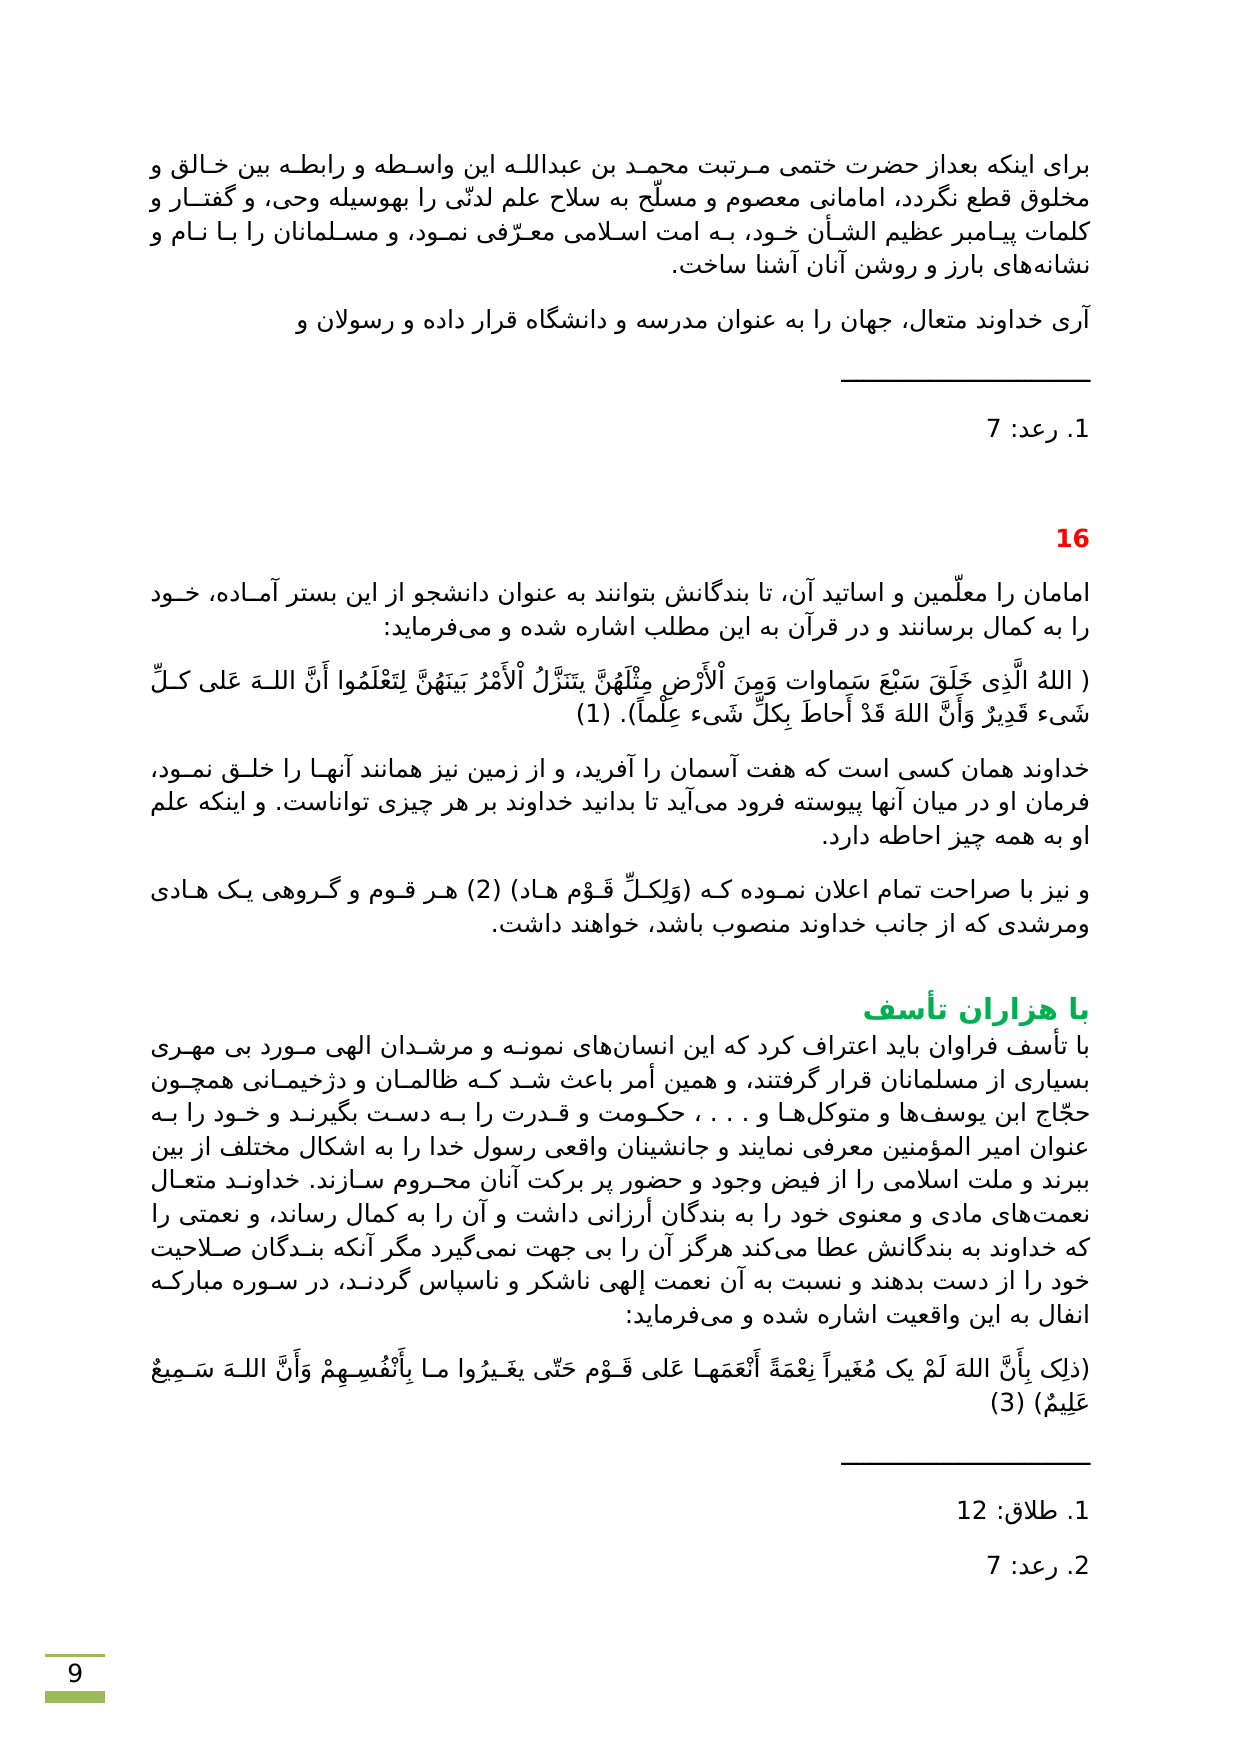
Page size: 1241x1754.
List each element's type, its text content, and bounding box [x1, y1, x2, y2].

text ــــــــــــــــــــــــــــــــــ [150, 359, 1090, 388]
text (ذلِک بِأَنَّ اللهَ لَمْ یک مُغَیراً نِعْمَةً أَنْعَمَها عَلی قَوْم حَتّی یغَیرُوا ما بِأَنْفُسِهِمْ وَأَنَّ اللهَ سَمِیعٌ عَلِیمٌ) (3) [150, 1354, 1090, 1417]
text با تأسف فراوان باید اعتراف کرد که این انسان‌های نمونه و مرشدان الهی مورد بی مهری بسیاری از مسلمانان قرار گرفتند، و همین أمر باعث شد که ظالمان و دژخیمانی همچون حجّاج ابن یوسف‌ها و متوکل‌ها و . . . ، حکومت و قدرت را به دست بگیرند و خود را به عنوان امیر المؤمنین معرفی نمایند و جانشینان واقعی رسول خدا را به اشکال مختلف از بین ببرند و ملت اسلامی را از فیض وجود و حضور پر برکت آنان محروم سازند. خداوند متعال نعمت‌های مادی و معنوی خود را به بندگان أرزانی داشت و آن را به کمال رساند، و نعمتی را که خداوند به بندگانش عطا می‌کند هرگز آن را بی جهت نمی‌گیرد مگر آنکه بندگان صلاحیت خود را از دست بدهند و نسبت به آن نعمت إلهی ناشکر و ناسپاس گردند، در سوره مبارکه انفال به این واقعیت اشاره شده و می‌فرماید: [150, 1032, 1090, 1329]
text و نیز با صراحت تمام اعلان نموده که (وَلِکلِّ قَوْم هاد) (2) هر قوم و گروهی یک هادی ومرشدی که از جانب خداوند منصوب باشد، خواهند داشت. [150, 876, 1090, 938]
text 1. رعد: 7 [150, 414, 1090, 443]
text ( اللهُ الَّذِی خَلَقَ سَبْعَ سَماوات وَمِنَ اْلأَرْضِ مِثْلَهُنَّ یتَنَزَّلُ اْلأَمْرُ بَینَهُنَّ لِتَعْلَمُوا أَنَّ اللهَ عَلی کلِّ شَیء قَدِیرٌ وَأَنَّ اللهَ قَدْ أَحاطَ بِکلِّ شَیء عِلْماً). (1) [150, 666, 1090, 729]
text ــــــــــــــــــــــــــــــــــ [150, 1442, 1090, 1471]
text 1. طلاق: 12 [150, 1497, 1090, 1526]
text 2. رعد: 7 [150, 1551, 1090, 1580]
text آری خداوند متعال، جهان را به عنوان مدرسه و دانشگاه قرار داده و رسولان و [150, 305, 1090, 334]
text 16 [150, 524, 1090, 553]
text خداوند همان کسی است که هفت آسمان را آفرید، و از زمین نیز همانند آنها را خلق نمود، فرمان او در میان آنها پیوسته فرود می‌آید تا بدانید خداوند بر هر چیزی تواناست. و اینکه علم او به همه چیز احاطه دارد. [150, 754, 1090, 850]
subtitle با هزاران تأسف [150, 993, 1090, 1027]
text برای اینکه بعداز حضرت ختمی مرتبت محمد بن عبدالله این واسطه و رابطه بین خالق و مخلوق قطع نگردد، امامانی معصوم و مسلّح به سلاح علم لدنّی را بهوسیله وحی، و گفتار و کلمات پیامبر عظیم الشأن خود، به امت اسلامی معرّفی نمود، و مسلمانان را با نام و نشانه‌های بارز و روشن آنان آشنا ساخت. [150, 150, 1090, 280]
text امامان را معلّمین و اساتید آن، تا بندگانش بتوانند به عنوان دانشجو از این بستر آماده، خود را به کمال برسانند و در قرآن به این مطلب اشاره شده و می‌فرماید: [150, 578, 1090, 641]
